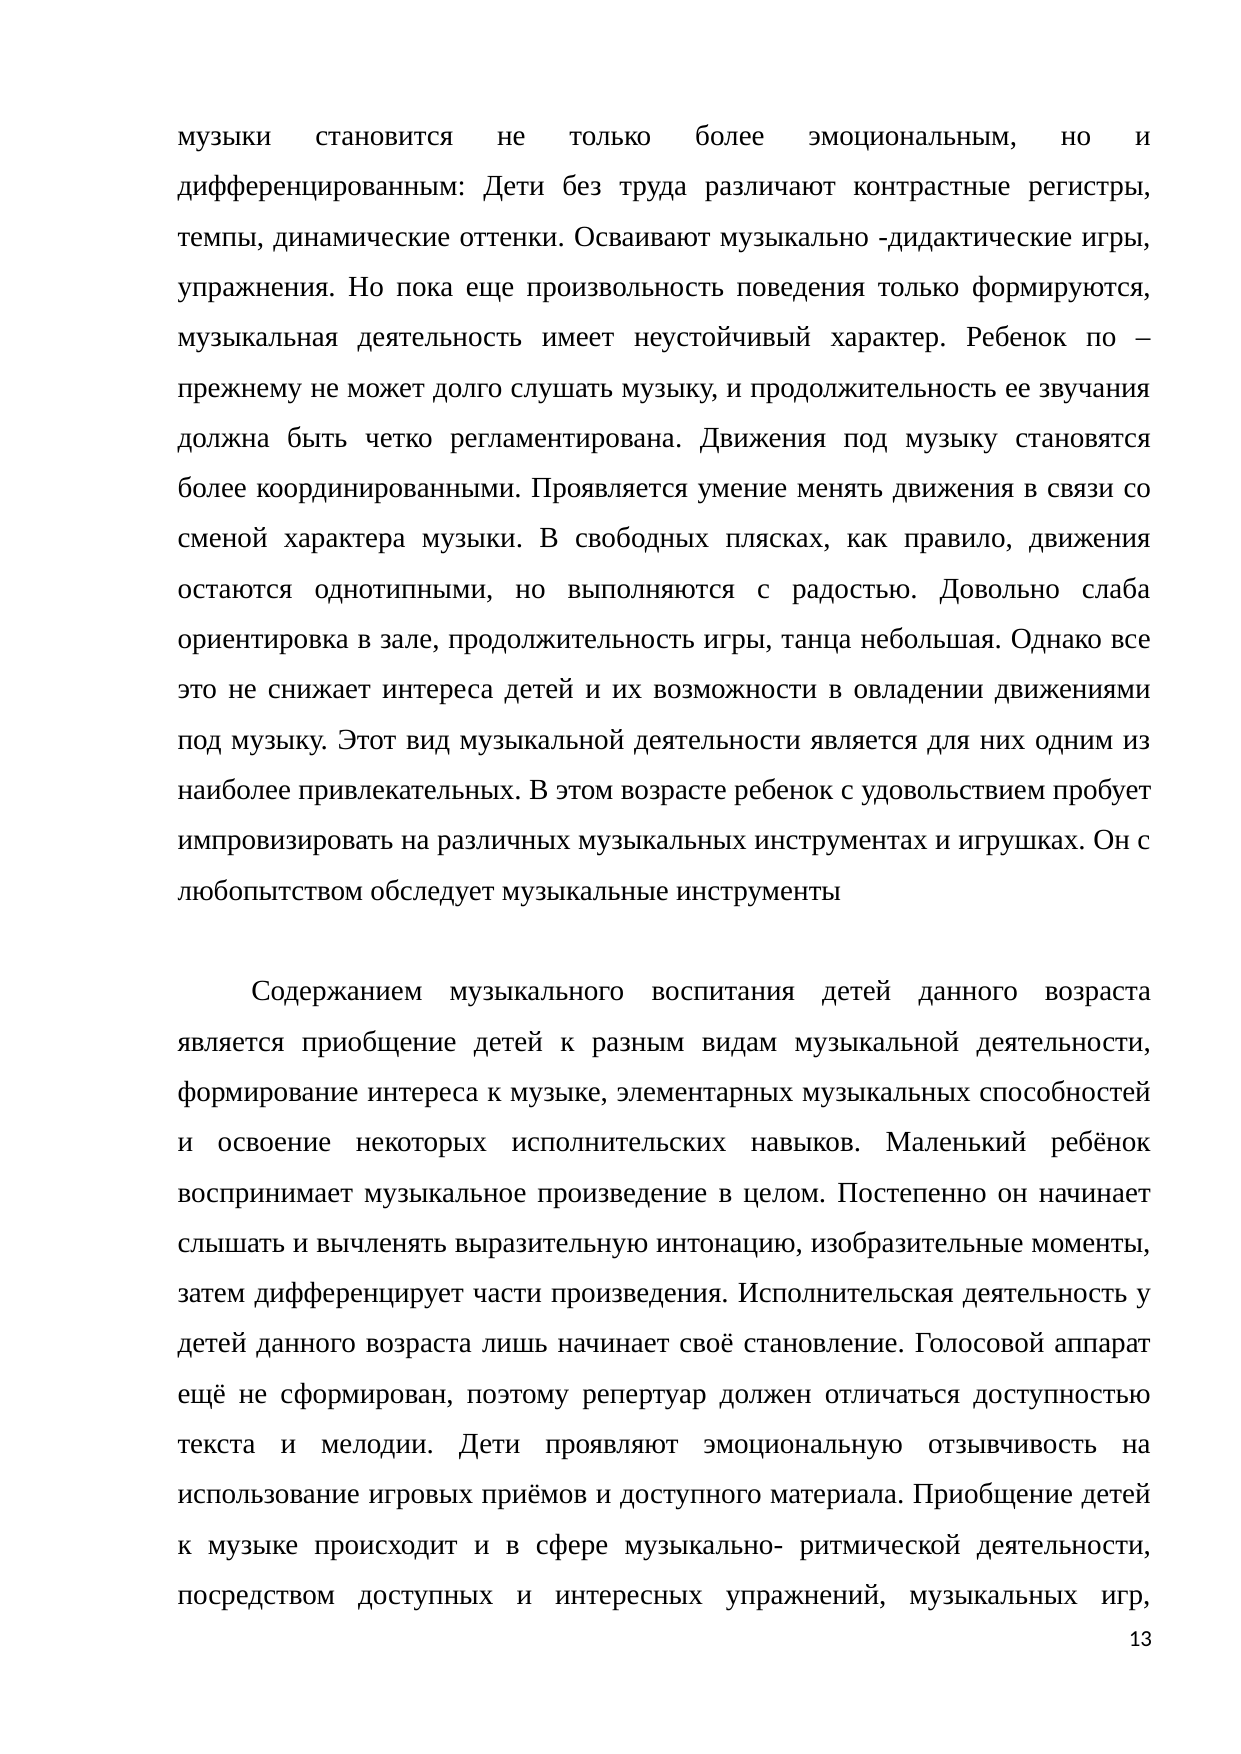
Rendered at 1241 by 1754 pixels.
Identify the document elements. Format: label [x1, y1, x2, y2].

list [177, 118, 1152, 906]
list [177, 973, 1152, 1611]
